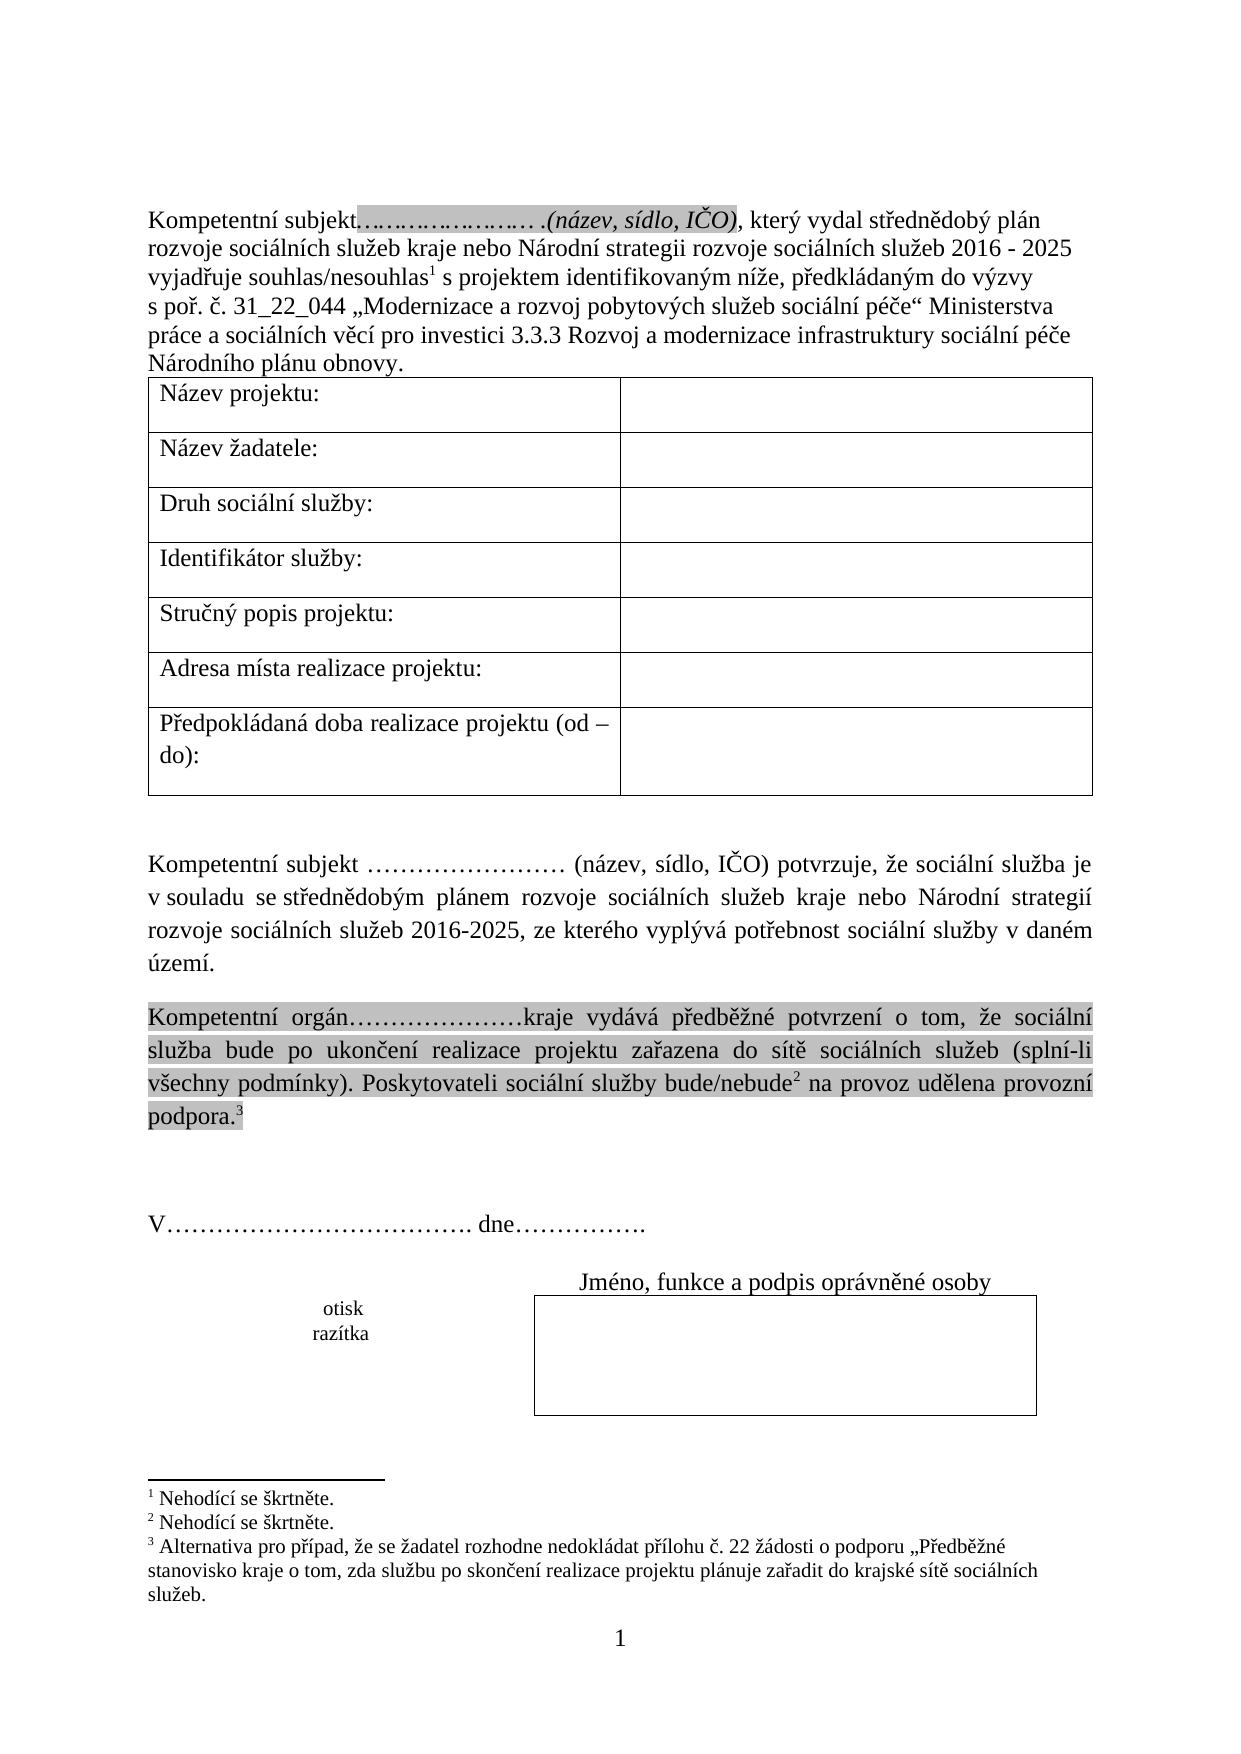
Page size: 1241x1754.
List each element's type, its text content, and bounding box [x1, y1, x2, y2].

table_cell [621, 543, 1092, 597]
table_header [535, 1296, 1036, 1415]
text Kompetentní subjekt…………………… .(název, sídlo, IČO), který vydal střednědobý plán rozvoje sociálních služeb kraje nebo Národní strategii rozvoje sociálních služeb 2016 - 2025 vyjadřuje souhlas/nesouhlas s projektem identifikovaným níže, předkládaným do výzvy s poř. č. 31_22_044 „Modernizace a rozvoj pobytových služeb sociální péče“ Ministerstva práce a sociálních věcí pro investici 3.3.3 Rozvoj a modernizace infrastruktury sociální péče Národního plánu obnovy. [148, 205, 1093, 377]
text V………………………………. dne……………. [148, 1209, 1093, 1238]
text Kompetentní orgán…………………kraje vydává předběžné potvrzení o tom, že sociální služba bude po ukončení realizace projektu zařazena do sítě sociálních služeb (splní-li všechny podmínky). Poskytovateli sociální služby bude/nebude na provoz udělena provozní podpora. [148, 1097, 1093, 1130]
table_cell [621, 433, 1092, 487]
table_header Název projektu: [149, 378, 620, 432]
table_header [621, 378, 1092, 432]
table_cell [621, 653, 1092, 707]
table_cell Adresa místa realizace projektu: [149, 653, 620, 707]
table_cell [621, 598, 1092, 652]
table_cell Název žadatele: [149, 433, 620, 487]
text Jméno, funkce a podpis oprávněné osoby [148, 1267, 1093, 1295]
text Kompetentní subjekt …………………… (název, sídlo, IČO) potvrzuje, že sociální služba je v souladu se střednědobým plánem rozvoje sociálních služeb kraje nebo Národní strategií rozvoje sociálních služeb 2016-2025, ze kterého vyplývá potřebnost sociální služby v daném území. [148, 849, 1093, 977]
table_cell [621, 488, 1092, 542]
table_cell Stručný popis projektu: [149, 598, 620, 652]
table_cell Předpokládaná doba realizace projektu (od – do): [149, 708, 620, 794]
table_header otisk razítka [150, 1295, 534, 1415]
table_cell Druh sociální služby: [149, 488, 620, 542]
table_cell Identifikátor služby: [149, 543, 620, 597]
table_cell [621, 708, 1092, 794]
